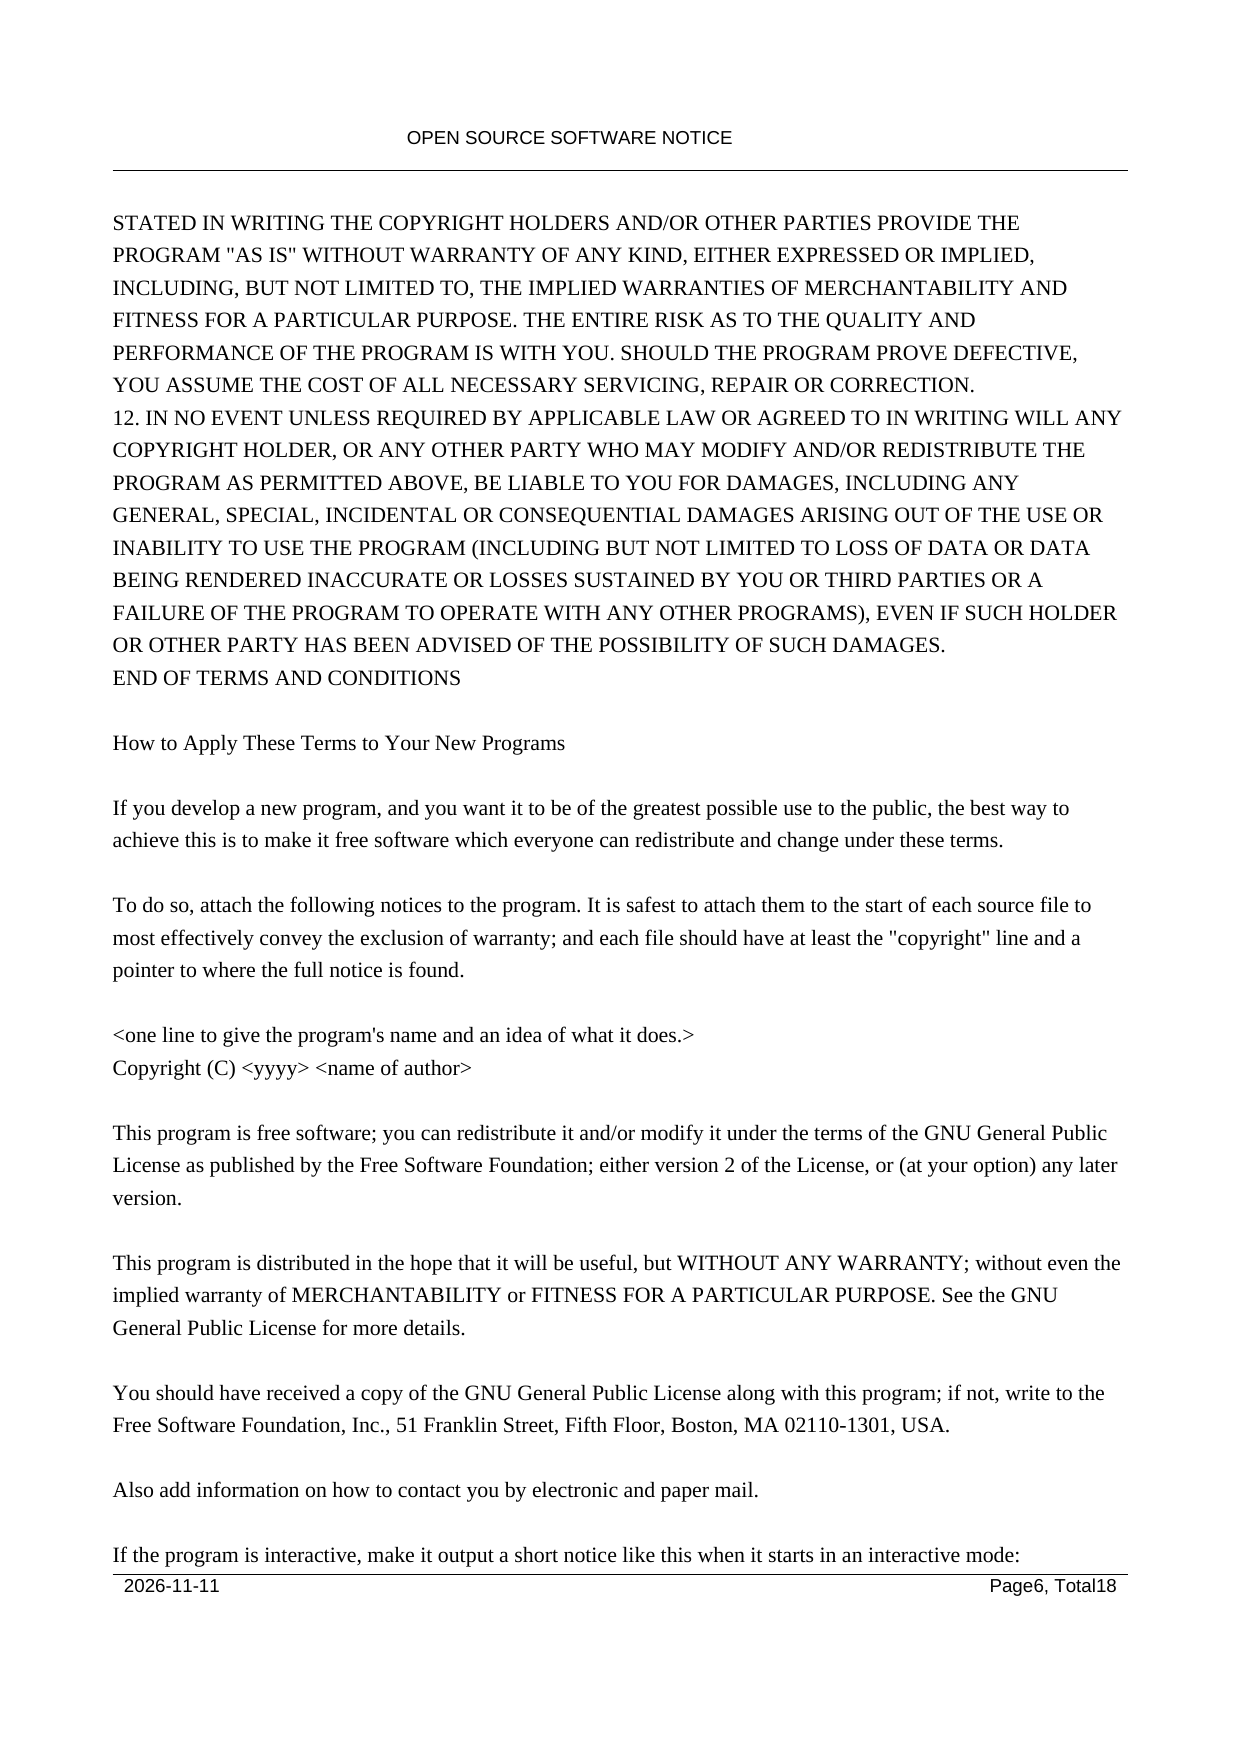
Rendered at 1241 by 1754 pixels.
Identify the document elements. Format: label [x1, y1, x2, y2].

text [112, 206, 1128, 1571]
